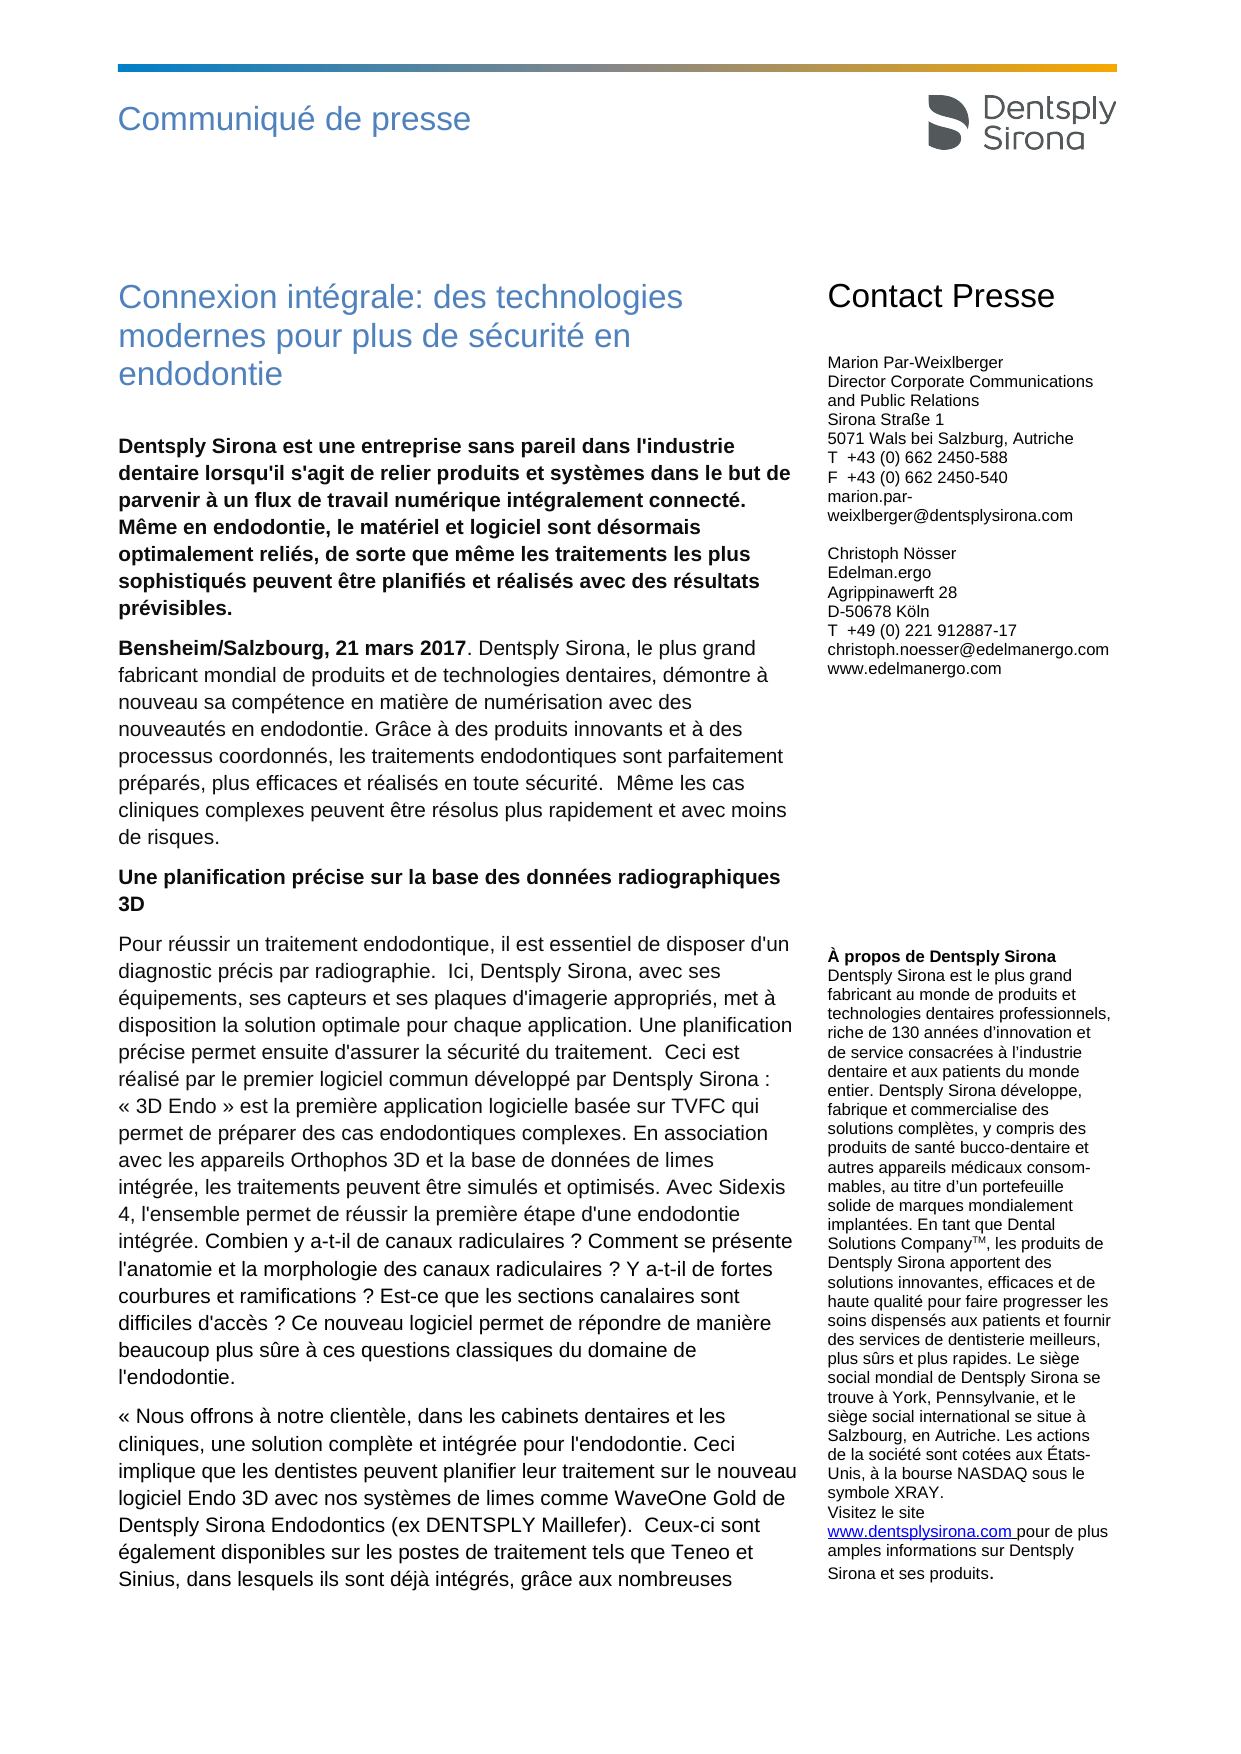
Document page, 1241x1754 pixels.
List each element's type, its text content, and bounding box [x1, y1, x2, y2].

text Bensheim/Salzbourg, 21 mars 2017. Dentsply Sirona, le plus grand fabricant mondial de produits et de technologies dentaires, démontre à nouveau sa compétence en matière de numérisation avec des nouveautés en endodontie. Grâce à des produits innovants et à des processus coordonnés, les traitements endodontiques sont parfaitement préparés, plus efficaces et réalisés en toute sécurité. Même les cas cliniques complexes peuvent être résolus plus rapidement et avec moins de risques. [118, 632, 798, 849]
text Connexion intégrale: des technologies modernes pour plus de sécurité en endodontie [118, 277, 798, 393]
text Pour réussir un traitement endodontique, il est essentiel de disposer d'un diagnostic précis par radiographie. Ici, Dentsply Sirona, avec ses équipements, ses capteurs et ses plaques d'imagerie appropriés, met à disposition la solution optimale pour chaque application. Une planification précise permet ensuite d'assurer la sécurité du traitement. Ceci est réalisé par le premier logiciel commun développé par Dentsply Sirona : « 3D Endo » est la première application logicielle basée sur TVFC qui permet de préparer des cas endodontiques complexes. En association avec les appareils Orthophos 3D et la base de données de limes intégrée, les traitements peuvent être simulés et optimisés. Avec Sidexis 4, l'ensemble permet de réussir la première étape d'une endodontie intégrée. Combien y a-t-il de canaux radiculaires ? Comment se présente l'anatomie et la morphologie des canaux radiculaires ? Y a-t-il de fortes courbures et ramifications ? Est-ce que les sections canalaires sont difficiles d'accès ? Ce nouveau logiciel permet de répondre de manière beaucoup plus sûre à ces questions classiques du domaine de l'endodontie. [118, 928, 798, 1389]
text Une planification précise sur la base des données radiographiques 3D [118, 862, 798, 916]
picture [928, 95, 1117, 150]
picture [117, 59, 1118, 78]
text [118, 1401, 798, 1591]
text Dentsply Sirona est une entreprise sans pareil dans l'industrie dentaire lorsqu'il s'agit de relier produits et systèmes dans le but de parvenir à un flux de travail numérique intégralement connecté. Même en endodontie, le matériel et logiciel sont désormais optimalement reliés, de sorte que même les traitements les plus sophistiqués peuvent être planifiés et réalisés avec des résultats prévisibles. [118, 430, 798, 620]
